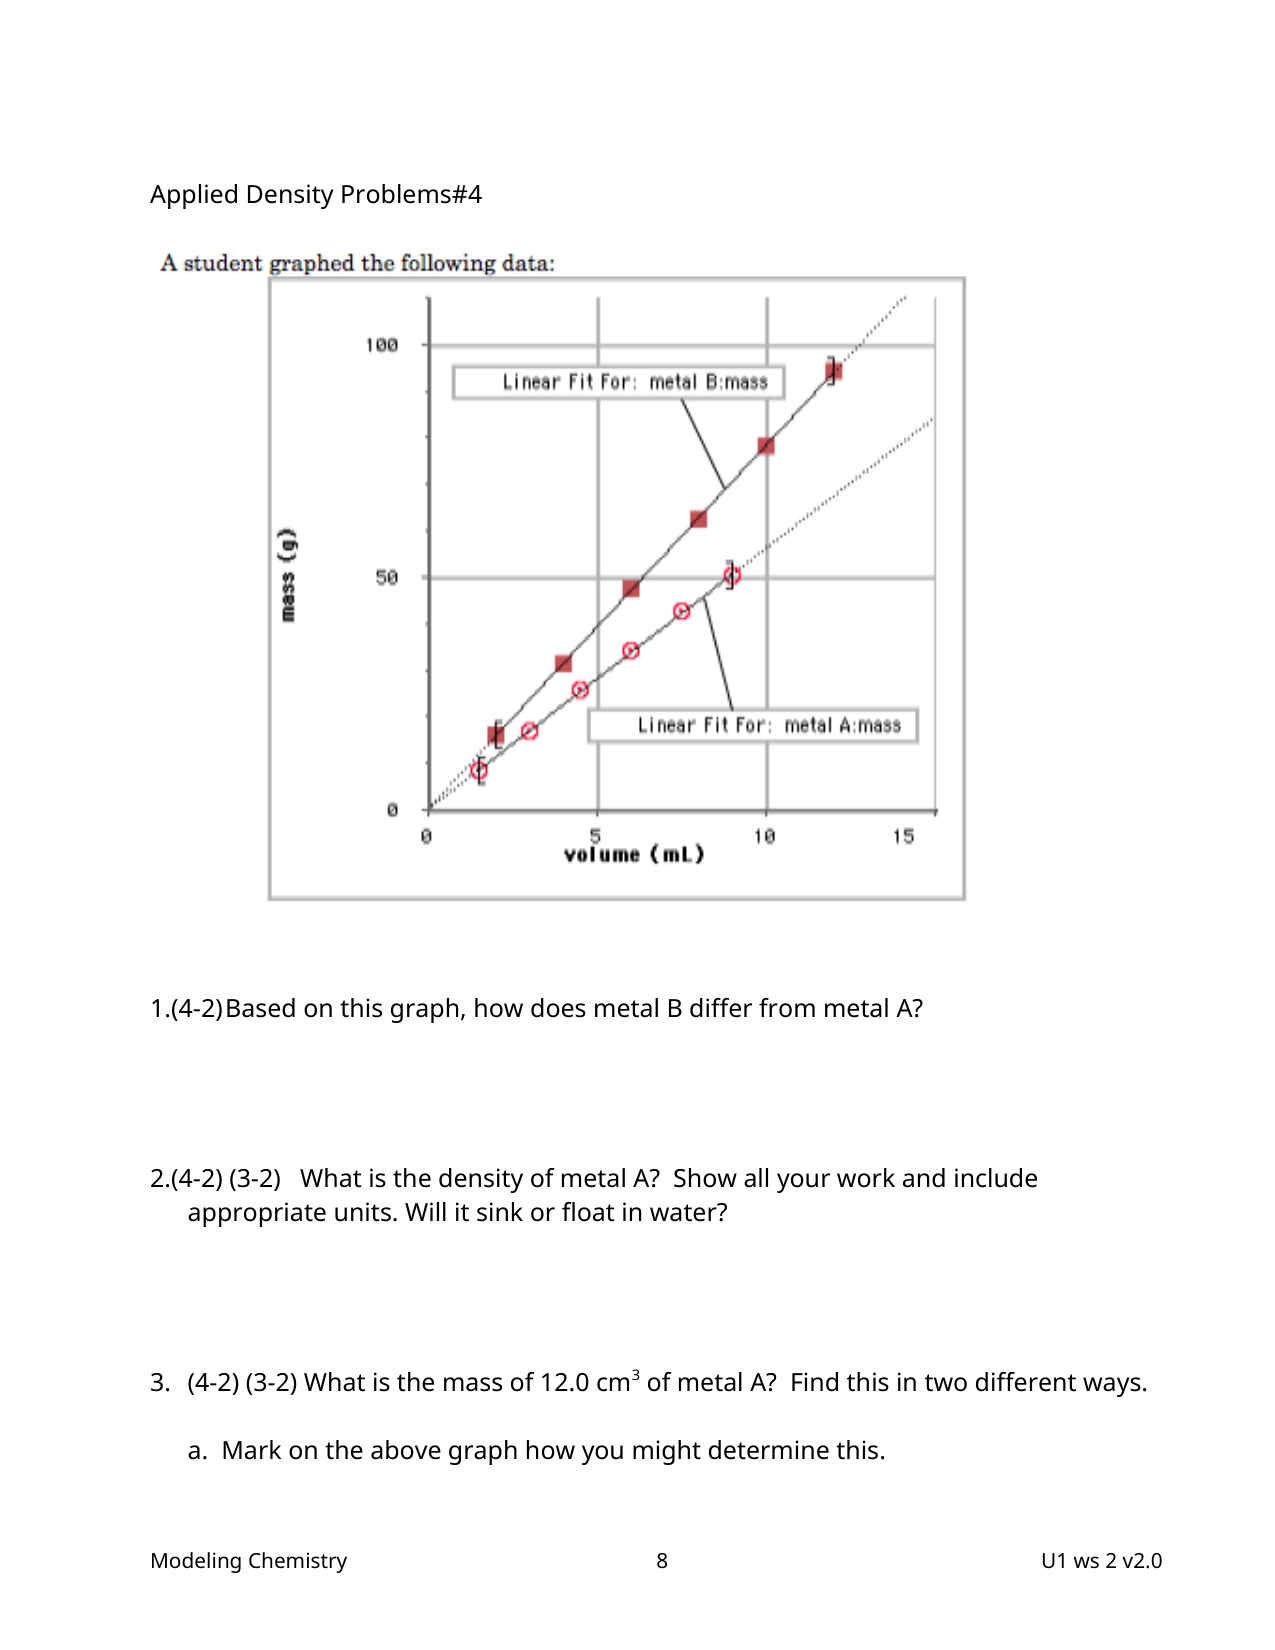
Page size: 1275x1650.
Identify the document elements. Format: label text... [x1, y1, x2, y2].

text 1.(4-2) Based on this graph, how does metal B differ from metal A? [150, 990, 1162, 1024]
text Applied Density Problems#4 [150, 177, 1162, 211]
text a. Mark on the above graph how you might determine this. [150, 1433, 1162, 1467]
picture [150, 245, 1050, 922]
text 3. (4-2) (3-2) What is the mass of 12.0 cm3 of metal A? Find this in two different ways. [150, 1365, 1162, 1399]
text 2.(4-2) (3-2) What is the density of metal A? Show all your work and include appropriate units. Will it sink or float in water? [150, 1161, 1162, 1229]
